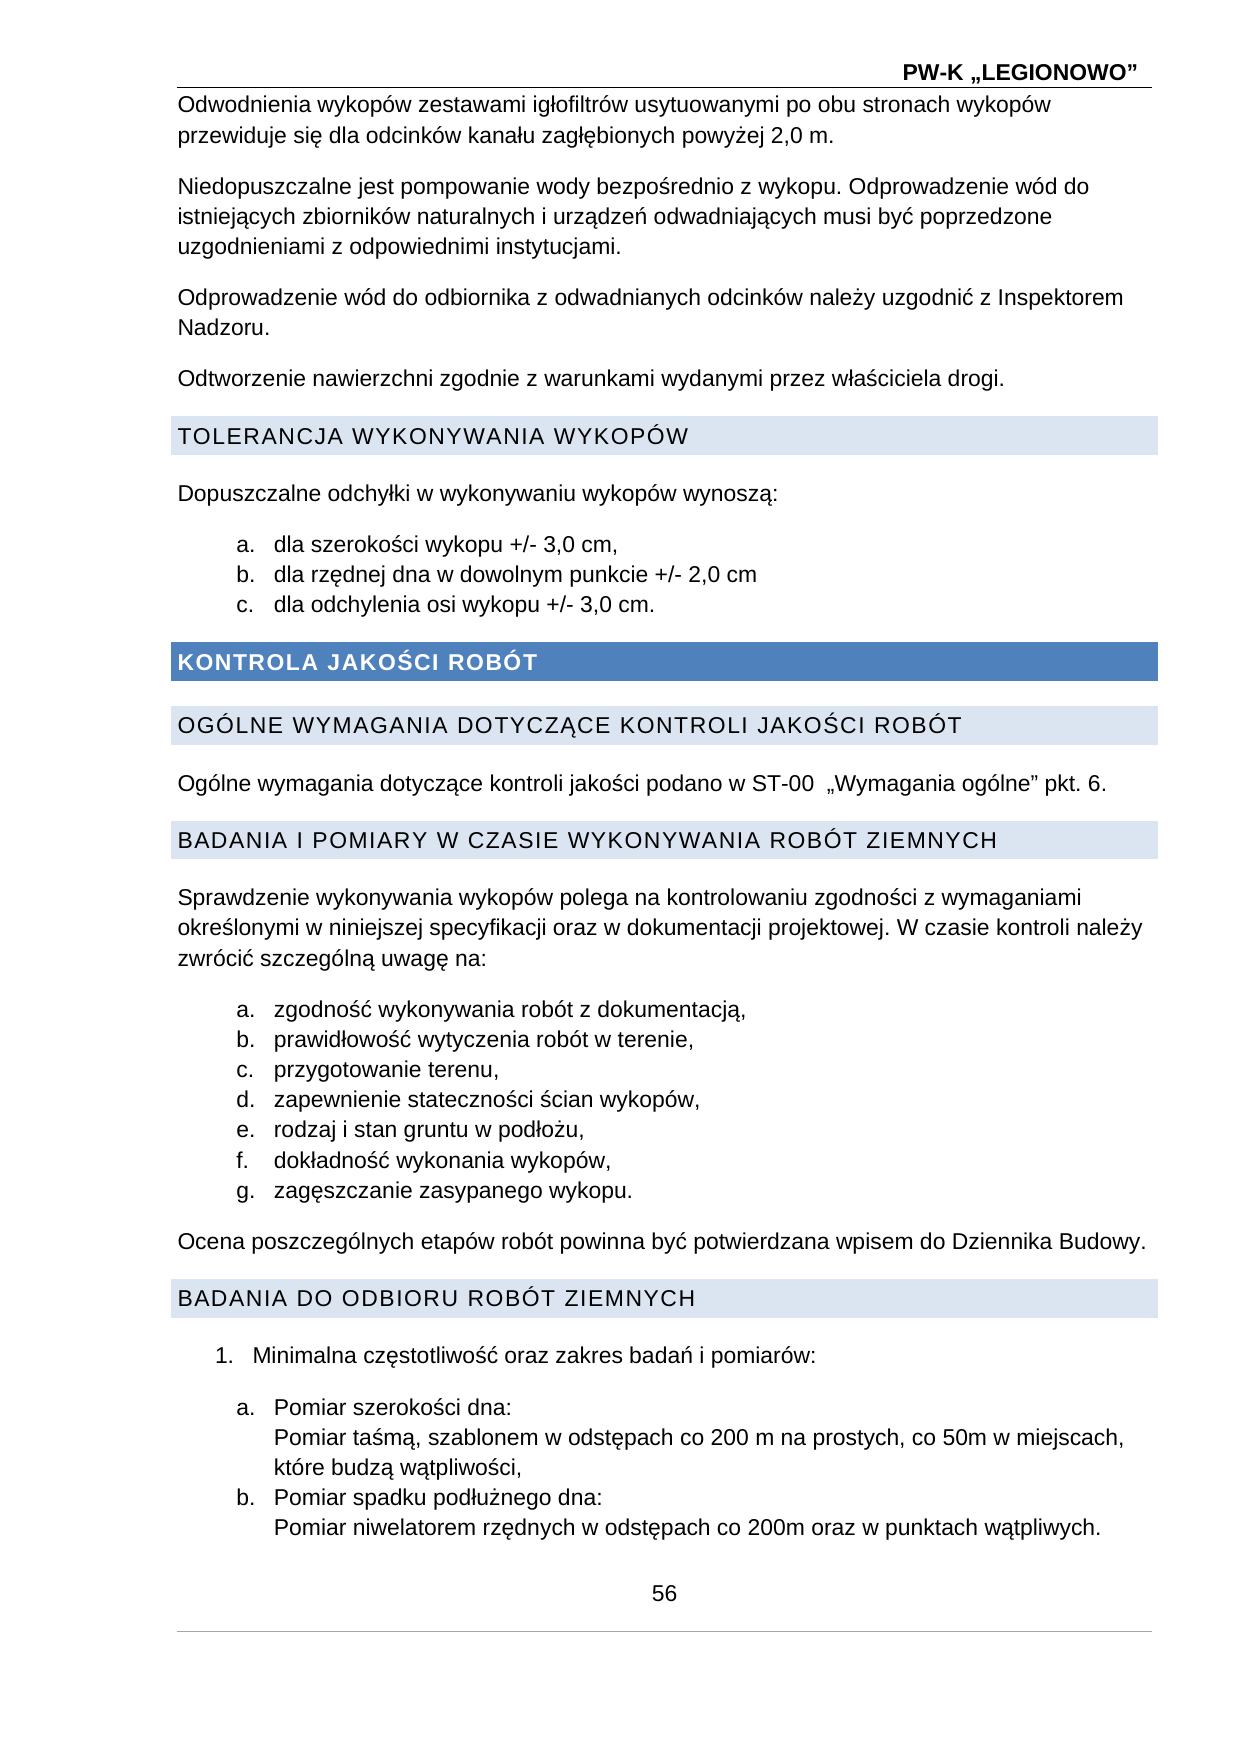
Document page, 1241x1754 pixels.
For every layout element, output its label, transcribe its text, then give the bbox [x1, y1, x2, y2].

text Odtworzenie nawierzchni zgodnie z warunkami wydanymi przez właściciela drogi. [177, 365, 1152, 392]
subtitle KONTROLA JAKOŚCI ROBÓT [177, 649, 1152, 675]
list dokładność wykonania wykopów, [236, 1147, 1152, 1173]
subtitle Badania do odbioru robót ziemnych [177, 1285, 1152, 1311]
subtitle Tolerancja wykonywania wykopów [177, 423, 1152, 449]
list zagęszczanie zasypanego wykopu. [236, 1177, 1152, 1203]
list Pomiar spadku podłużnego dna: Pomiar niwelatorem rzędnych w odstępach co 200m oraz w punktach wątpliwych. [236, 1484, 1152, 1541]
list zapewnienie stateczności ścian wykopów, [236, 1086, 1152, 1112]
list zgodność wykonywania robót z dokumentacją, [236, 996, 1152, 1022]
subtitle Ogólne wymagania dotyczące kontroli jakości robót [177, 712, 1152, 738]
list dla rzędnej dna w dowolnym punkcie +/- 2,0 cm [236, 561, 1152, 587]
text Odprowadzenie wód do odbiornika z odwadnianych odcinków należy uzgodnić z Inspektorem Nadzoru. [177, 284, 1152, 341]
list prawidłowość wytyczenia robót w terenie, [236, 1026, 1152, 1052]
list rodzaj i stan gruntu w podłożu, [236, 1116, 1152, 1143]
text Ogólne wymagania dotyczące kontroli jakości podano w ST-00 „Wymagania ogólne” pkt. 6. [177, 769, 1152, 796]
subtitle Badania i pomiary w czasie wykonywania robót ziemnych [177, 827, 1152, 853]
text Ocena poszczególnych etapów robót powinna być potwierdzana wpisem do Dziennika Budowy. [177, 1228, 1152, 1254]
list przygotowanie terenu, [236, 1056, 1152, 1082]
list Minimalna częstotliwość oraz zakres badań i pomiarów: [215, 1342, 1152, 1369]
text Niedopuszczalne jest pompowanie wody bezpośrednio z wykopu. Odprowadzenie wód do istniejących zbiorników naturalnych i urządzeń odwadniających musi być poprzedzone uzgodnieniami z odpowiednimi instytucjami. [177, 173, 1152, 259]
text Odwodnienia wykopów zestawami igłofiltrów usytuowanymi po obu stronach wykopów przewiduje się dla odcinków kanału zagłębionych powyżej 2,0 m. [177, 91, 1152, 148]
list Pomiar szerokości dna: Pomiar taśmą, szablonem w odstępach co 200 m na prostych, co 50m w miejscach, które budzą wątpliwości, [236, 1393, 1152, 1480]
list dla szerokości wykopu +/- 3,0 cm, [236, 531, 1152, 557]
text Dopuszczalne odchyłki w wykonywaniu wykopów wynoszą: [177, 480, 1152, 506]
list dla odchylenia osi wykopu +/- 3,0 cm. [236, 591, 1152, 618]
text Sprawdzenie wykonywania wykopów polega na kontrolowaniu zgodności z wymaganiami określonymi w niniejszej specyfikacji oraz w dokumentacji projektowej. W czasie kontroli należy zwrócić szczególną uwagę na: [177, 884, 1152, 971]
